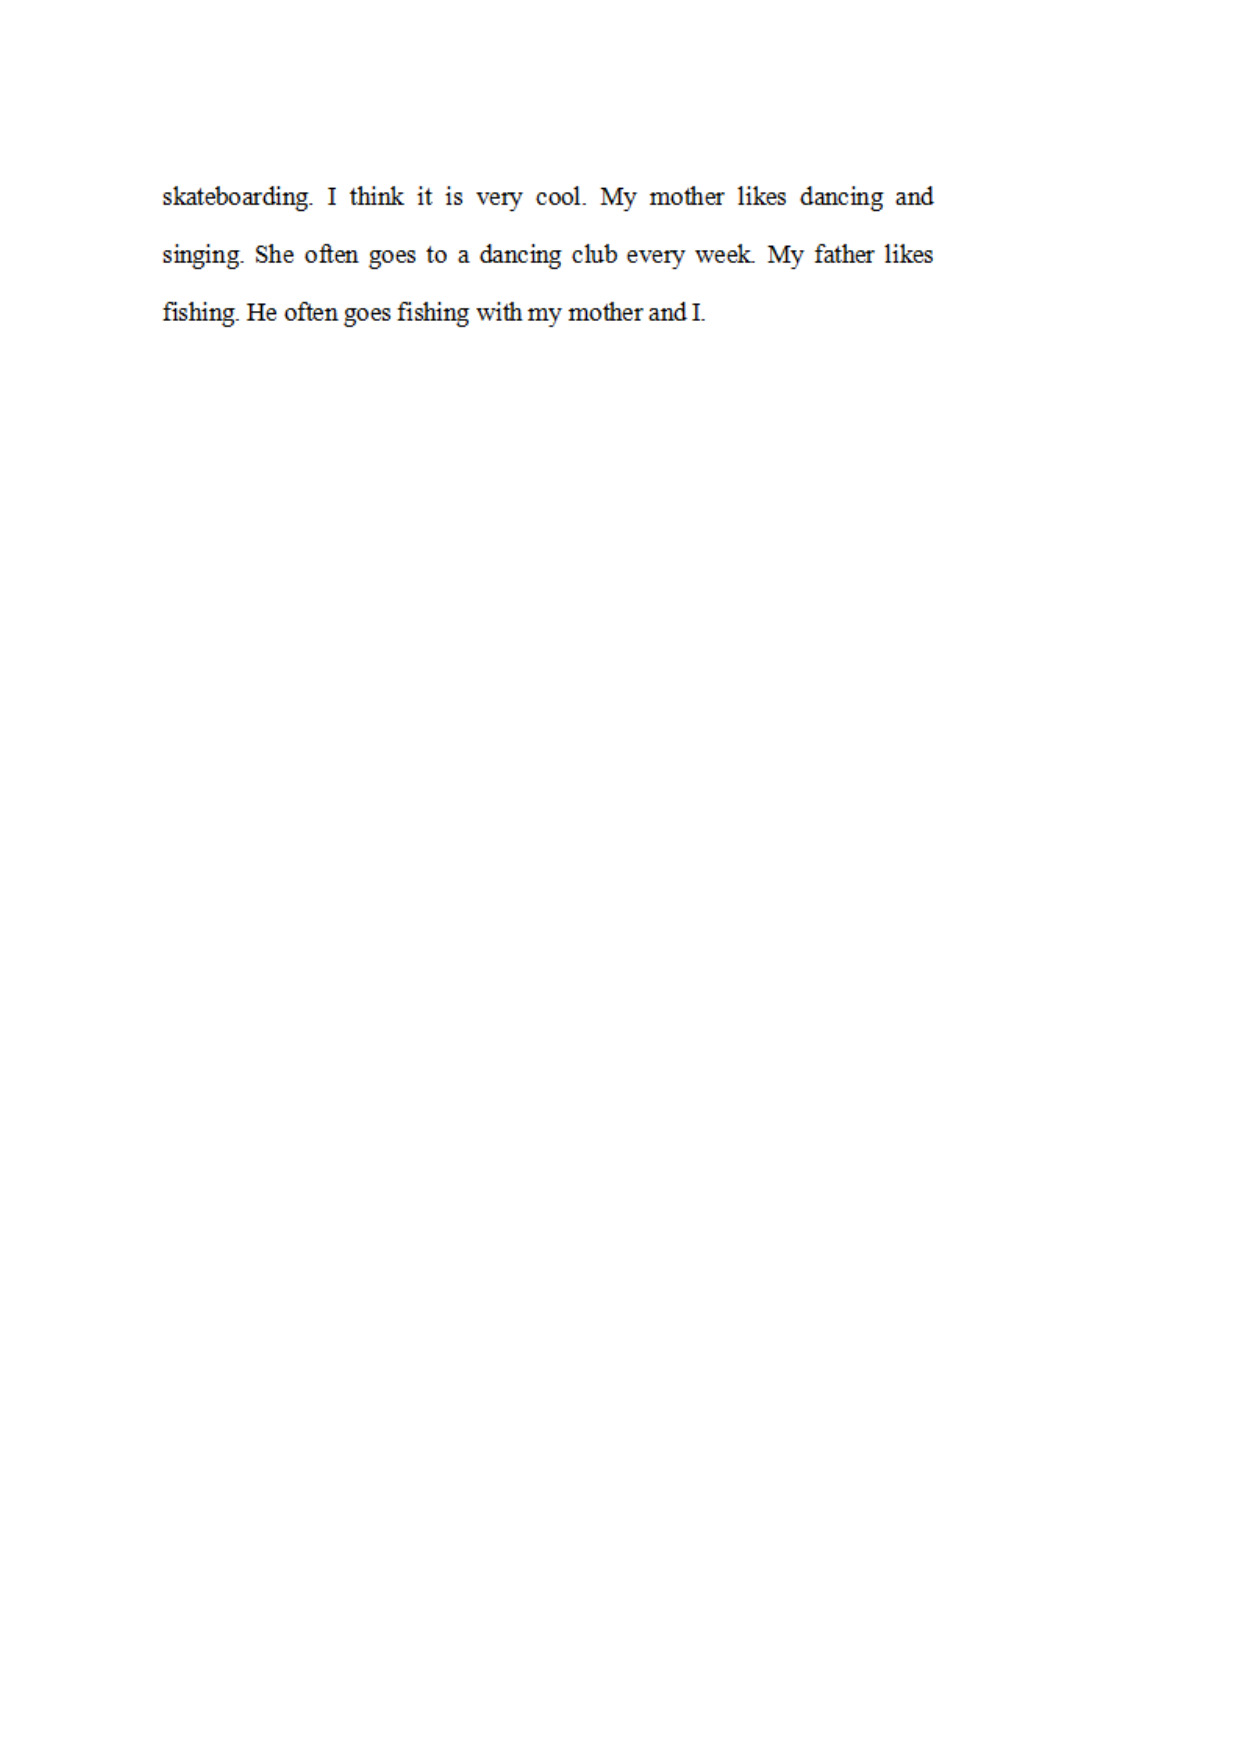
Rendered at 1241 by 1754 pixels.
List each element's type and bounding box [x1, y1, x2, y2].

picture [150, 177, 958, 346]
